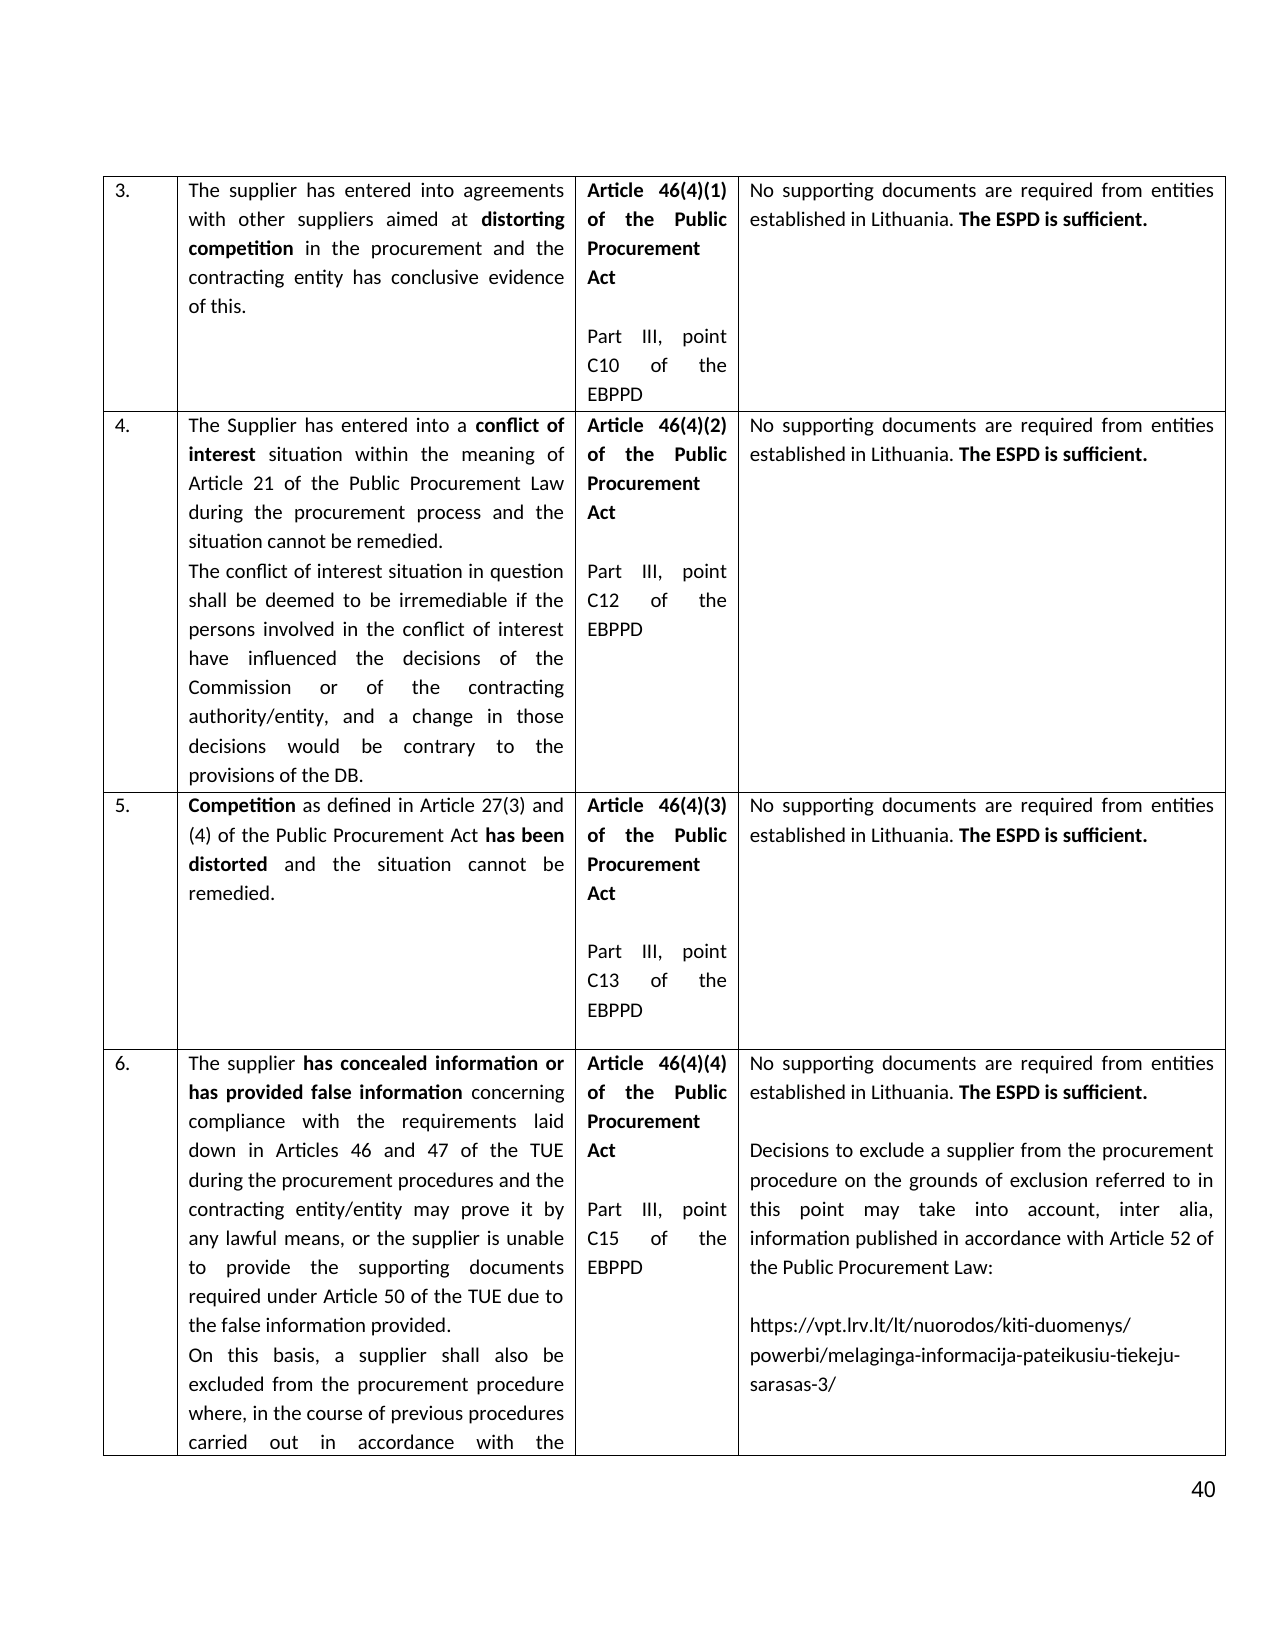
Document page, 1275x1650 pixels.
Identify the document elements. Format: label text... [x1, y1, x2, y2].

table_cell The supplier has entered into agreements with other suppliers aimed at distorting competition in the procurement and the contracting entity has conclusive evidence of this. [178, 177, 575, 411]
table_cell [739, 1050, 1225, 1455]
table_cell 5. [104, 793, 177, 1049]
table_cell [178, 1050, 575, 1455]
table_cell Article 46(4)(2) of the Public Procurement Act Part III, point C12 of the EBPPD [576, 412, 738, 792]
table_cell Article 46(4)(3) of the Public Procurement Act Part III, point C13 of the EBPPD [576, 793, 738, 1049]
table_cell No supporting documents are required from entities established in Lithuania. The ESPD is sufficient. [739, 177, 1225, 411]
table_cell 6. [104, 1050, 177, 1455]
table_cell Competition as defined in Article 27(3) and (4) of the Public Procurement Act has been distorted and the situation cannot be remedied. [178, 793, 575, 1049]
table_cell Article 46(4)(1) of the Public Procurement Act Part III, point C10 of the EBPPD [576, 177, 738, 411]
table_cell 3. [104, 177, 177, 411]
table_cell No supporting documents are required from entities established in Lithuania. The ESPD is sufficient. [739, 793, 1225, 1049]
table_cell 4. [104, 412, 177, 792]
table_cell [576, 1050, 738, 1455]
table_cell The Supplier has entered into a conflict of interest situation within the meaning of Article 21 of the Public Procurement Law during the procurement process and the situation cannot be remedied. The conflict of interest situation in question shall be deemed to be irremediable if the persons involved in the conflict of interest have influenced the decisions of the Commission or of the contracting authority/entity, and a change in those decisions would be contrary to the provisions of the DB. [178, 412, 575, 792]
table_cell No supporting documents are required from entities established in Lithuania. The ESPD is sufficient. [739, 412, 1225, 792]
